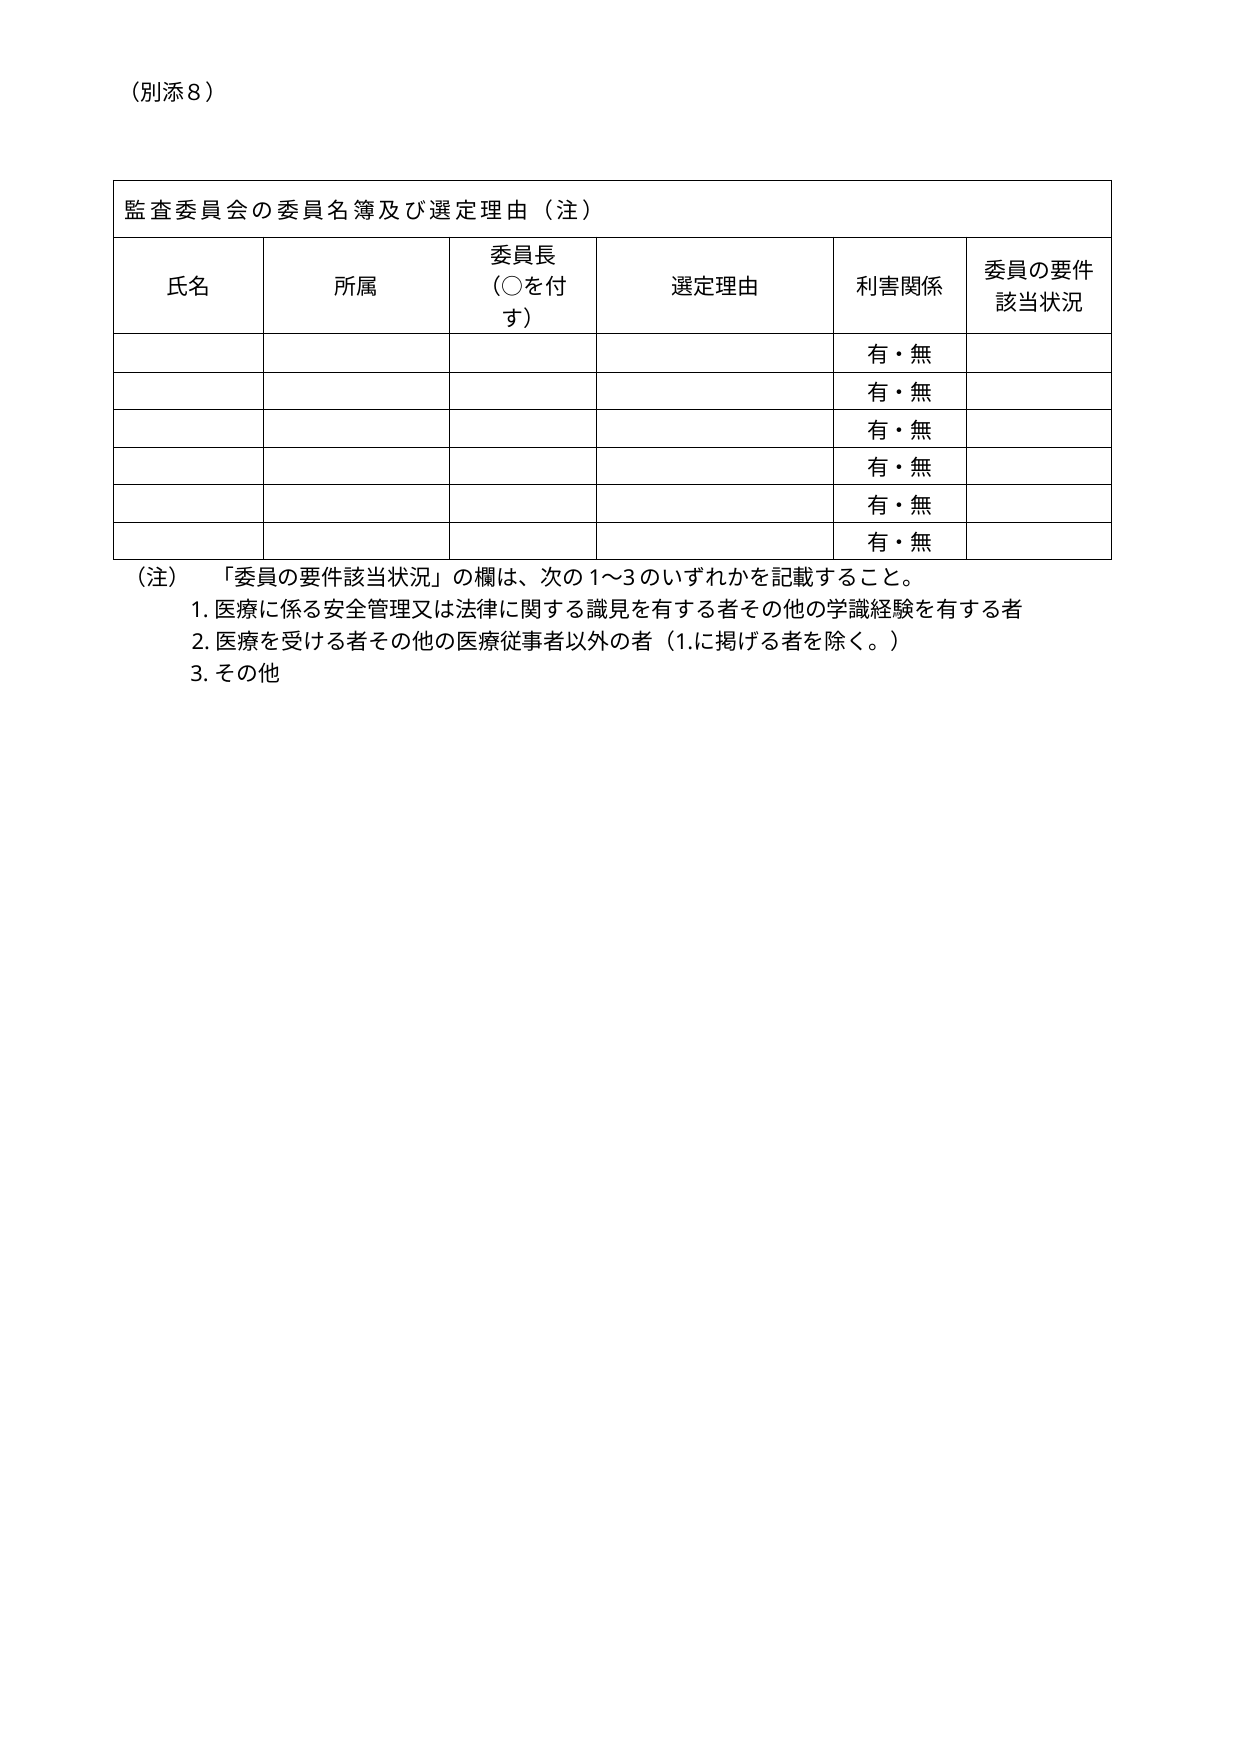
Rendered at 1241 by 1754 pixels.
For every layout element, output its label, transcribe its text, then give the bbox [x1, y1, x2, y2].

table_cell [967, 448, 1111, 484]
table_cell [967, 410, 1111, 447]
table_cell [114, 334, 263, 372]
table_cell 利害関係 [834, 238, 966, 333]
table_cell 選定理由 [597, 238, 833, 333]
table_cell [264, 373, 449, 409]
table_cell [114, 410, 263, 447]
table_cell [264, 485, 449, 522]
table_cell 監査委員会の委員名簿及び選定理由（注） [114, 181, 1111, 237]
table_cell [597, 485, 833, 522]
text （注） 「委員の要件該当状況」の欄は、次の1～3のいずれかを記載すること。 [124, 560, 1116, 592]
text 3. その他 [124, 656, 1116, 687]
table_cell [597, 334, 833, 372]
table_cell [114, 373, 263, 409]
table_cell 委員長 （○を付す） [450, 238, 596, 333]
table_cell [597, 523, 833, 559]
table_cell [967, 334, 1111, 372]
table_cell [450, 373, 596, 409]
table_cell [264, 334, 449, 372]
table_cell [264, 448, 449, 484]
table_cell 有・無 [834, 485, 966, 522]
table_cell [597, 410, 833, 447]
table_cell [450, 410, 596, 447]
table_cell [967, 485, 1111, 522]
table_cell 氏名 [114, 238, 263, 333]
table_cell [450, 448, 596, 484]
text 1. 医療に係る安全管理又は法律に関する識見を有する者その他の学識経験を有する者 [124, 592, 1116, 624]
table_cell [264, 523, 449, 559]
table_cell [597, 448, 833, 484]
table_cell 有・無 [834, 410, 966, 447]
table_cell [450, 485, 596, 522]
table_cell [114, 485, 263, 522]
text 2. 医療を受ける者その他の医療従事者以外の者（1.に掲げる者を除く。） [180, 624, 1116, 656]
table_cell [114, 523, 263, 559]
table_cell 所属 [264, 238, 449, 333]
table_cell [450, 334, 596, 372]
table_cell [450, 523, 596, 559]
table_cell 有・無 [834, 448, 966, 484]
table_cell [967, 373, 1111, 409]
table_cell [114, 448, 263, 484]
table_cell [967, 523, 1111, 559]
table_cell 有・無 [834, 373, 966, 409]
table_cell 委員の要件 該当状況 [967, 238, 1111, 333]
table_cell [597, 373, 833, 409]
table_cell [264, 410, 449, 447]
table_cell 有・無 [834, 334, 966, 372]
table_cell 有・無 [834, 523, 966, 559]
